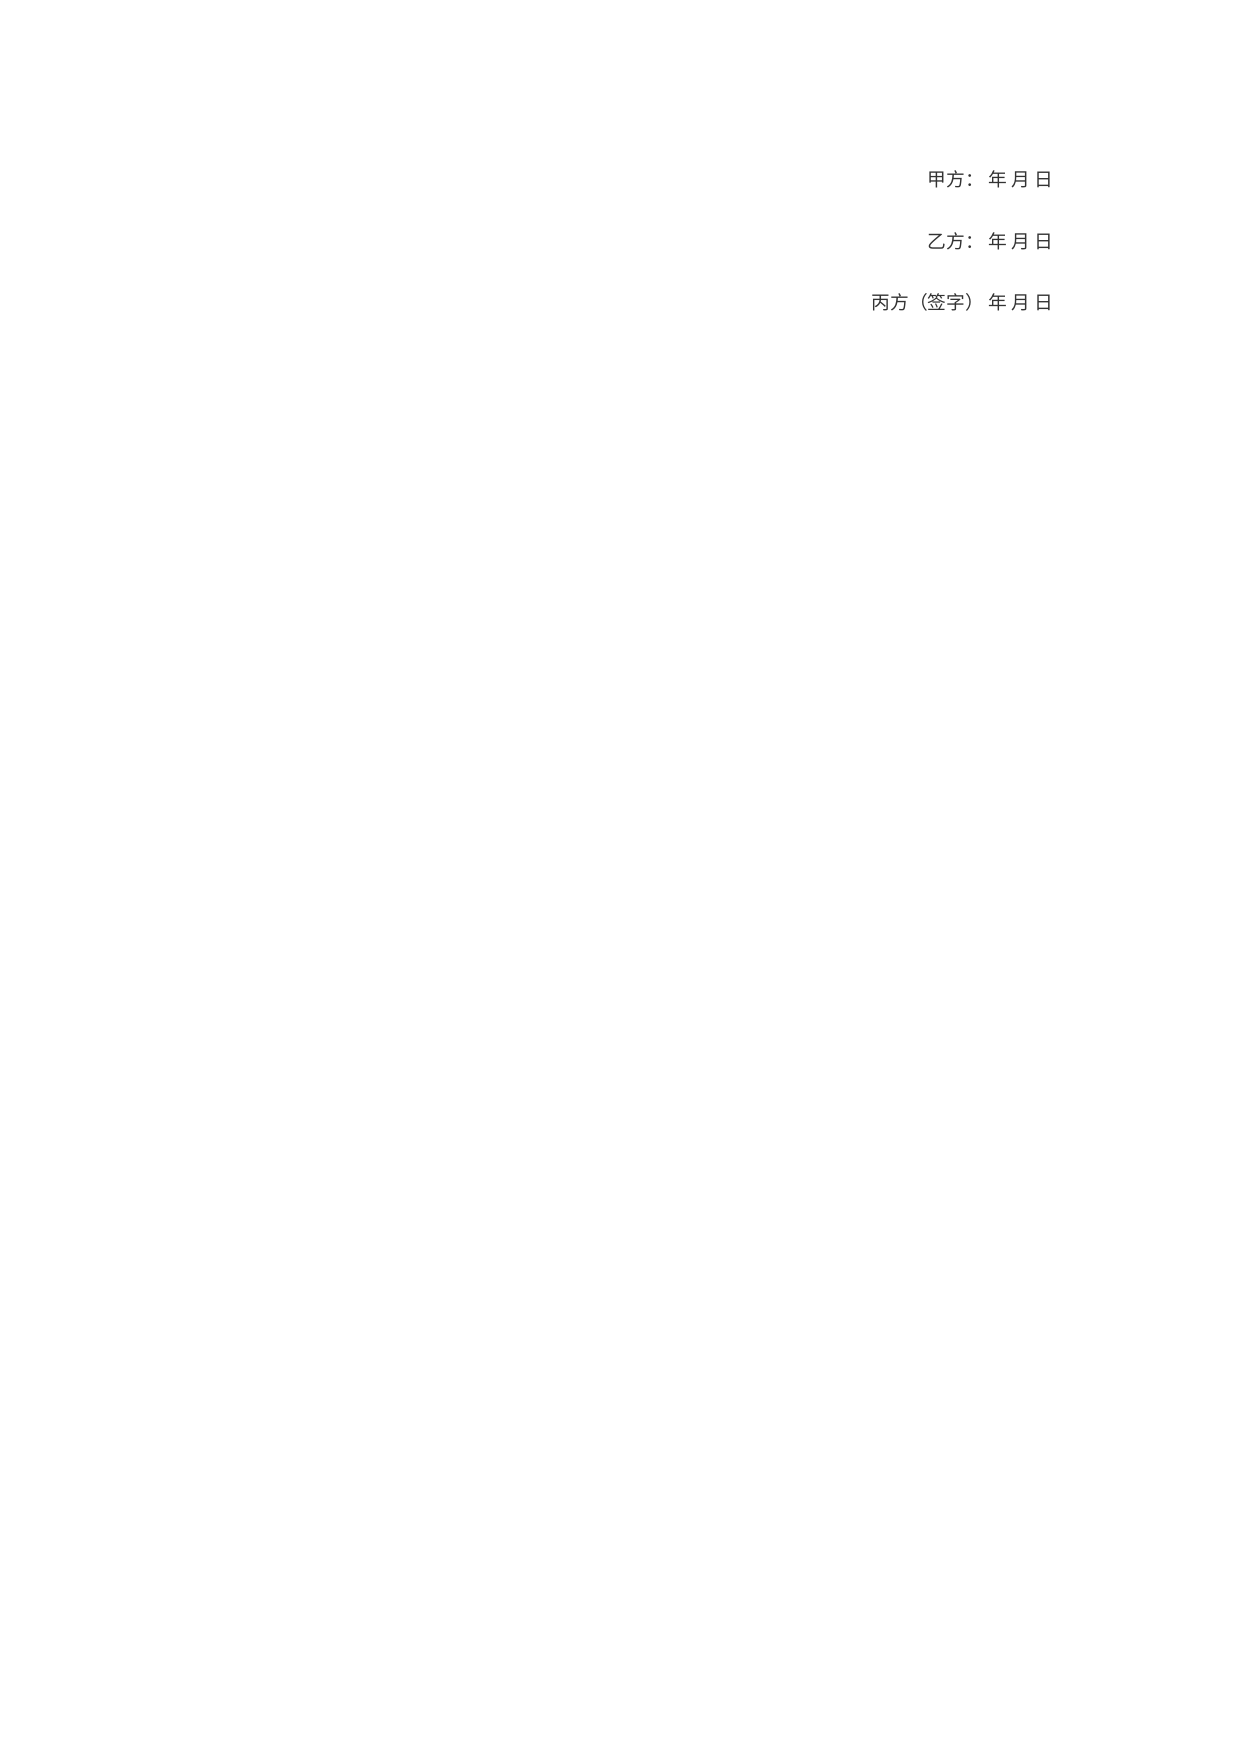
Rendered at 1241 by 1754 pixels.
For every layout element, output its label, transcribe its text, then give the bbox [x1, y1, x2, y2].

text 乙方： 年 月 日 [187, 224, 1053, 256]
text 甲方： 年 月 日 [187, 162, 1053, 194]
text 丙方（签字） 年 月 日 [187, 285, 1053, 318]
